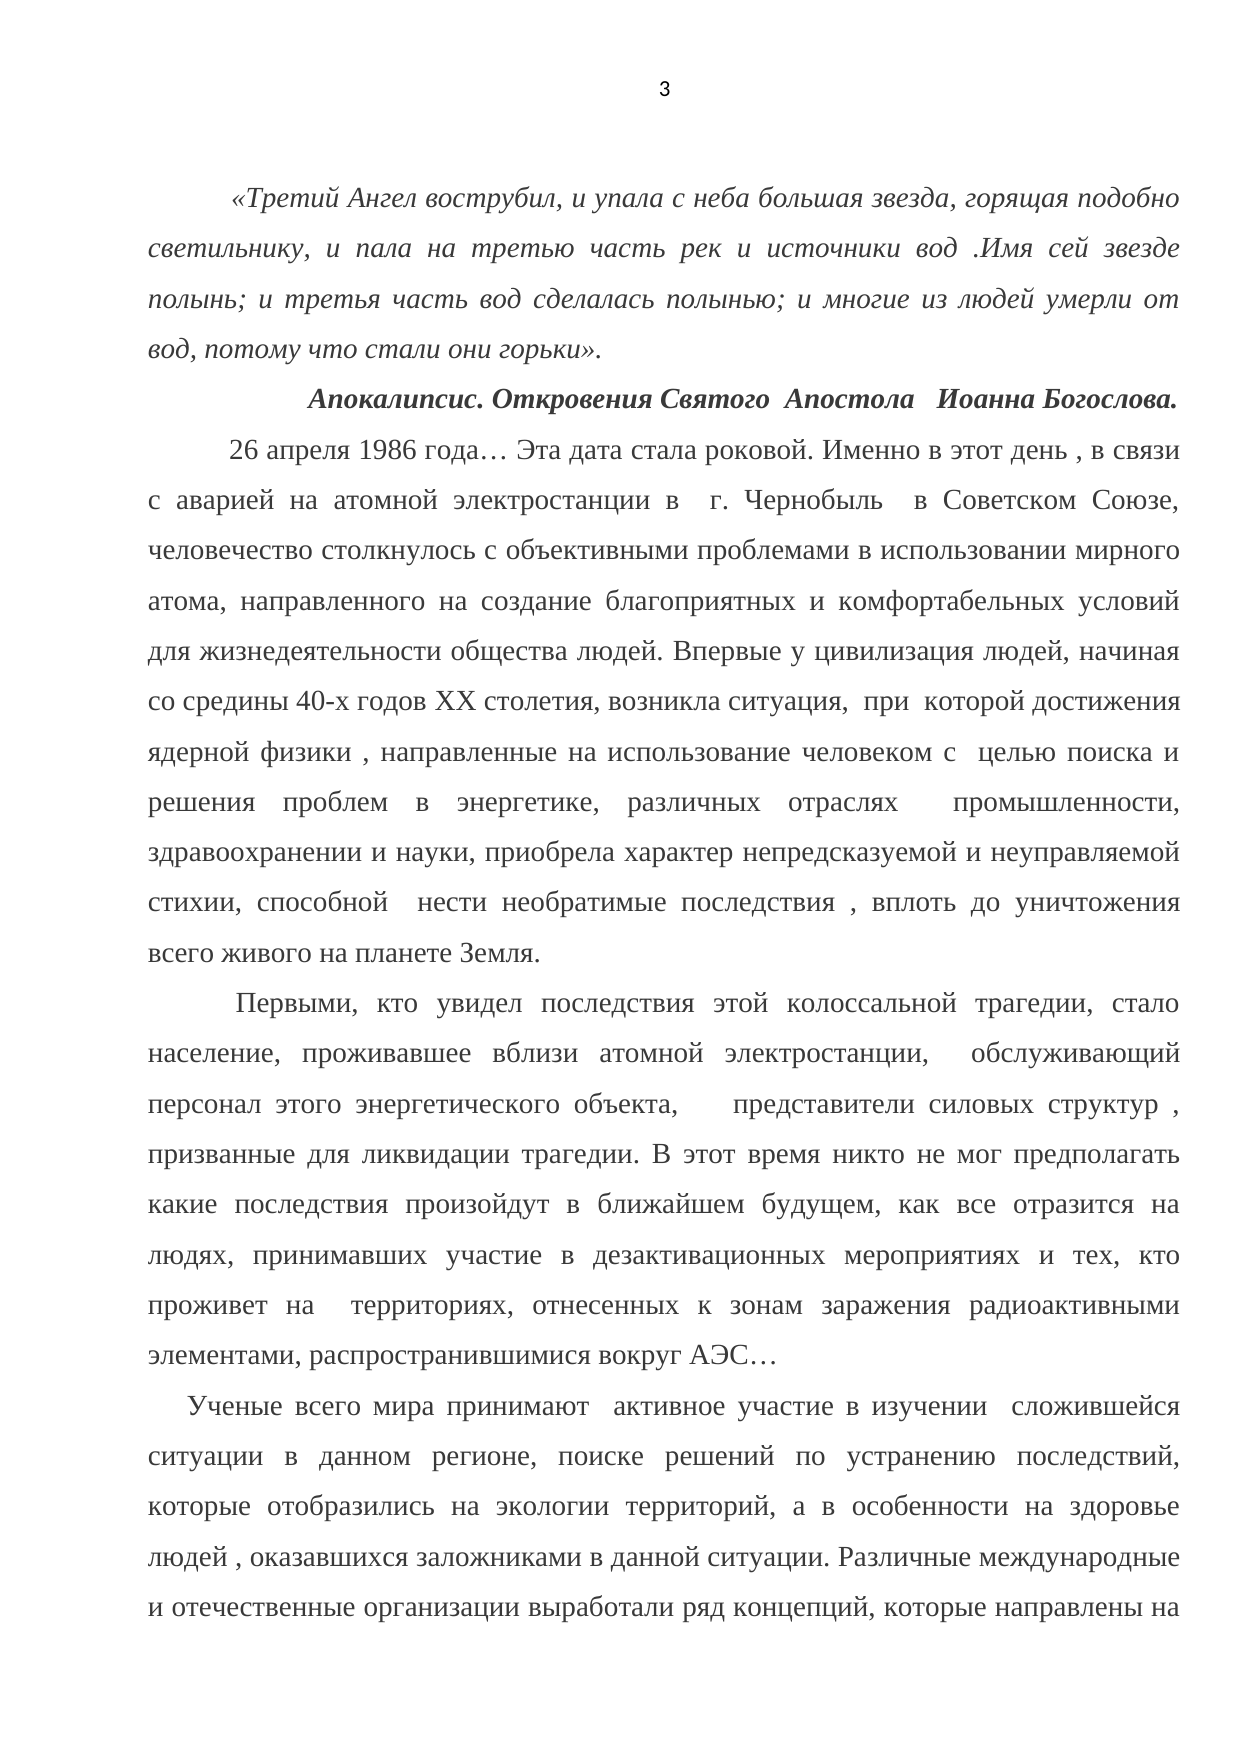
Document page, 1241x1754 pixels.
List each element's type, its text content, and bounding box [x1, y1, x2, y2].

text 26 апреля 1986 года… Эта дата стала роковой. Именно в этот день , в связи с аварией на атомной электростанции в г. Чернобыль в Советском Союзе, человечество столкнулось с объективными проблемами в использовании мирного атома, направленного на создание благоприятных и комфортабельных условий для жизнедеятельности общества людей. Впервые у цивилизация людей, начиная со средины 40-х годов XX столетия, возникла ситуация, при которой достижения ядерной физики , направленные на использование человеком с целью поиска и решения проблем в энергетике, различных отраслях промышленности, здравоохранении и науки, приобрела характер непредсказуемой и неуправляемой стихии, способной нести необратимые последствия , вплоть до уничтожения всего живого на планете Земля. [148, 432, 1181, 968]
text Апокалипсис. Откровения Святого Апостола Иоанна Богослова. [148, 381, 1181, 415]
text «Третий Ангел вострубил, и упала с неба большая звезда, горящая подобно светильнику, и пала на третью часть рек и источники вод .Имя сей звезде полынь; и третья часть вод сделалась полынью; и многие из людей умерли от вод, потому что стали они горьки». [148, 180, 1181, 365]
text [148, 1388, 1181, 1622]
text Первыми, кто увидел последствия этой колоссальной трагедии, стало население, проживавшее вблизи атомной электростанции, обслуживающий персонал этого энергетического объекта, представители силовых структур , призванные для ликвидации трагедии. В этот время никто не мог предполагать какие последствия произойдут в ближайшем будущем, как все отразится на людях, принимавших участие в дезактивационных мероприятиях и тех, кто проживет на территориях, отнесенных к зонам заражения радиоактивными элементами, распространившимися вокруг АЭС… [148, 985, 1181, 1371]
